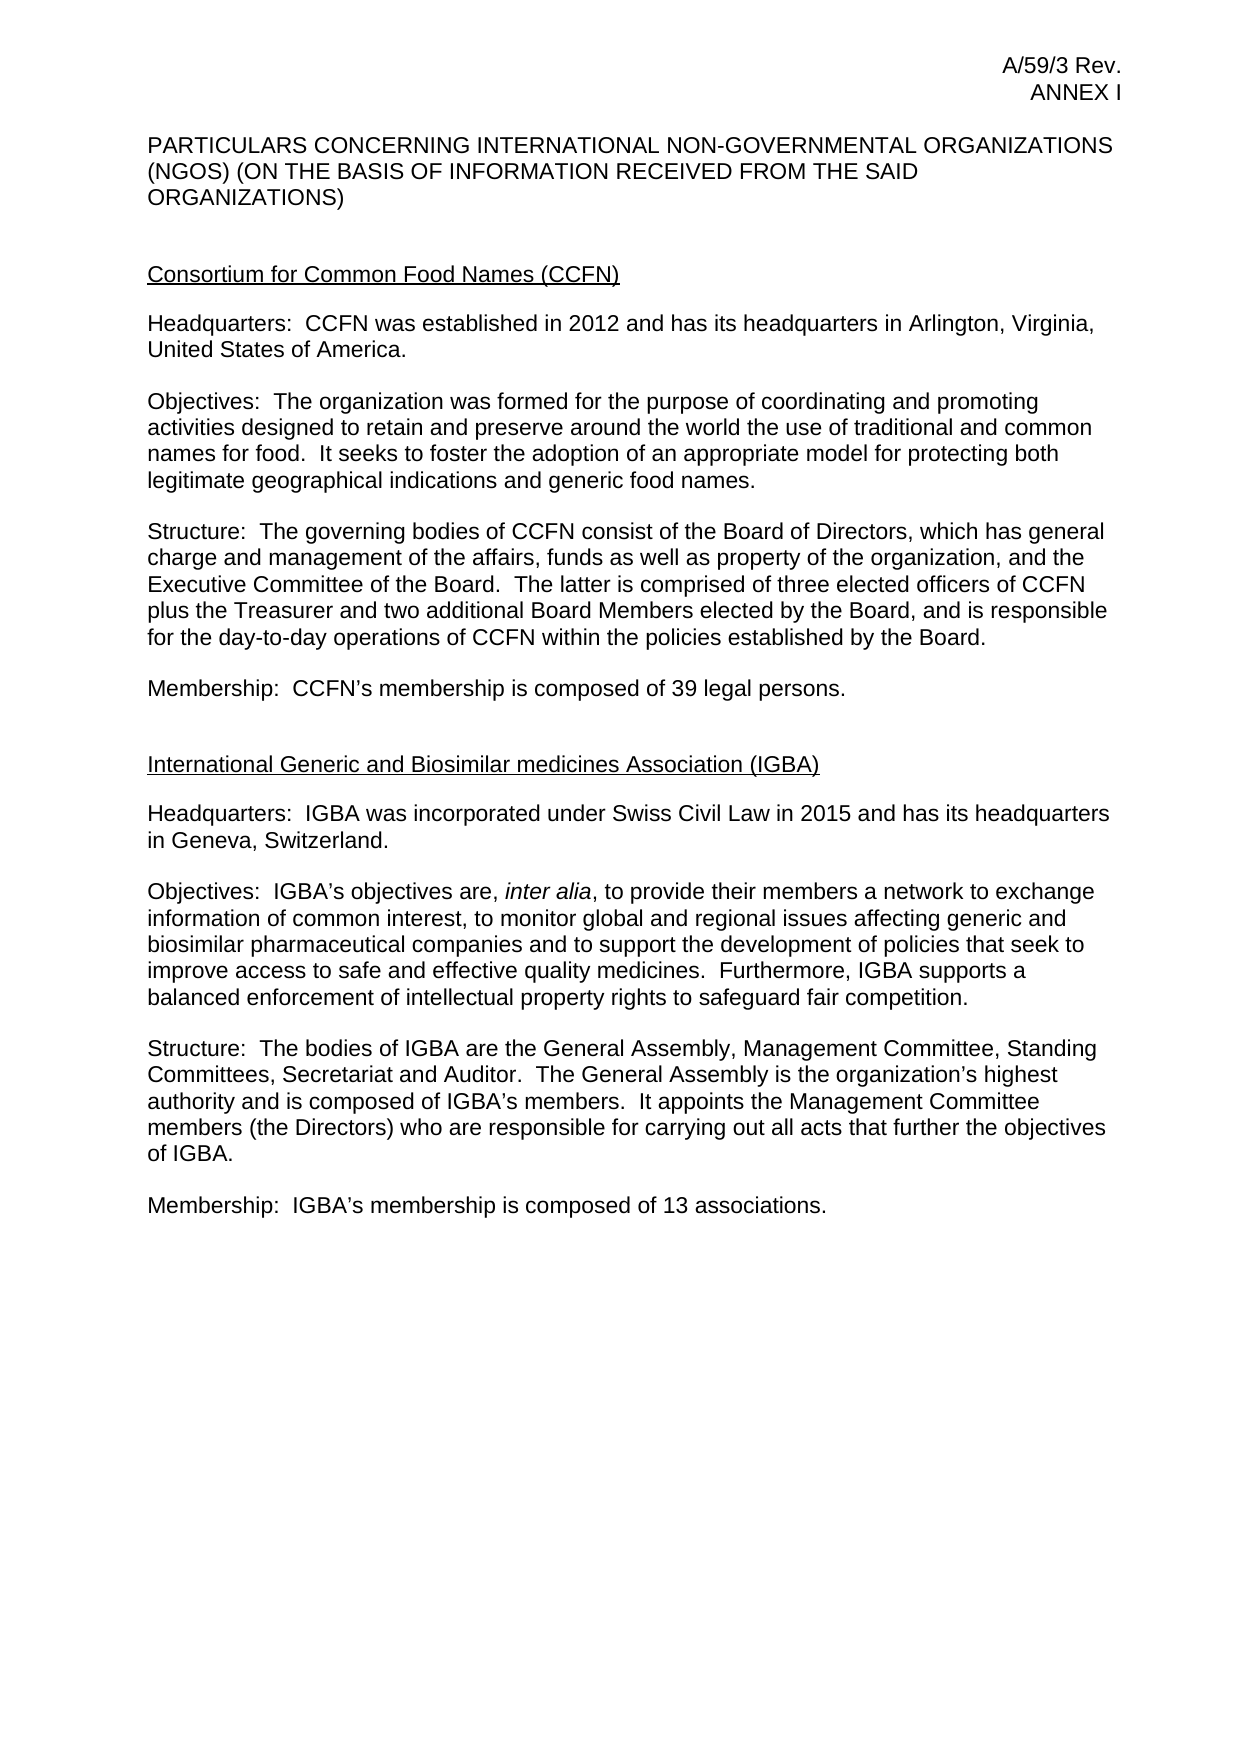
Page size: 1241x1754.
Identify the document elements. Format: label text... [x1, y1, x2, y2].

text Membership: IGBA’s membership is composed of 13 associations. [147, 1192, 1122, 1218]
text Objectives: The organization was formed for the purpose of coordinating and promoting activities designed to retain and preserve around the world the use of traditional and common names for food. It seeks to foster the adoption of an appropriate model for protecting both legitimate geographical indications and generic food names. [147, 388, 1122, 493]
text Structure: The bodies of IGBA are the General Assembly, Management Committee, Standing Committees, Secretariat and Auditor. The General Assembly is the organization’s highest authority and is composed of IGBA’s members. It appoints the Management Committee members (the Directors) who are responsible for carrying out all acts that further the objectives of IGBA. [147, 1035, 1122, 1167]
text Structure: The governing bodies of CCFN consist of the Board of Directors, which has general charge and management of the affairs, funds as well as property of the organization, and the Executive Committee of the Board. The latter is comprised of three elected officers of CCFN plus the Treasurer and two additional Board Members elected by the Board, and is responsible for the day-to-day operations of CCFN within the policies established by the Board. [147, 518, 1122, 650]
subtitle PARTICULARS CONCERNING INTERNATIONAL NON-GOVERNMENTAL ORGANIZATIONS (NGOS) (ON THE BASIS OF INFORMATION RECEIVED FROM THE SAID ORGANIZATIONS) [147, 132, 1122, 211]
subtitle Consortium for Common Food Names (CCFN) [147, 261, 1122, 287]
text Headquarters: IGBA was incorporated under Swiss Civil Law in 2015 and has its headquarters in Geneva, Switzerland. [147, 800, 1122, 853]
text Headquarters: CCFN was established in 2012 and has its headquarters in Arlington, Virginia, United States of America. [147, 310, 1122, 363]
subtitle International Generic and Biosimilar medicines Association (IGBA) [147, 751, 1122, 777]
text Objectives: IGBA’s objectives are, inter alia, to provide their members a network to exchange information of common interest, to monitor global and regional issues affecting generic and biosimilar pharmaceutical companies and to support the development of policies that seek to improve access to safe and effective quality medicines. Furthermore, IGBA supports a balanced enforcement of intellectual property rights to safeguard fair competition. [147, 878, 1122, 1010]
text Membership: CCFN’s membership is composed of 39 legal persons. [147, 675, 1122, 701]
